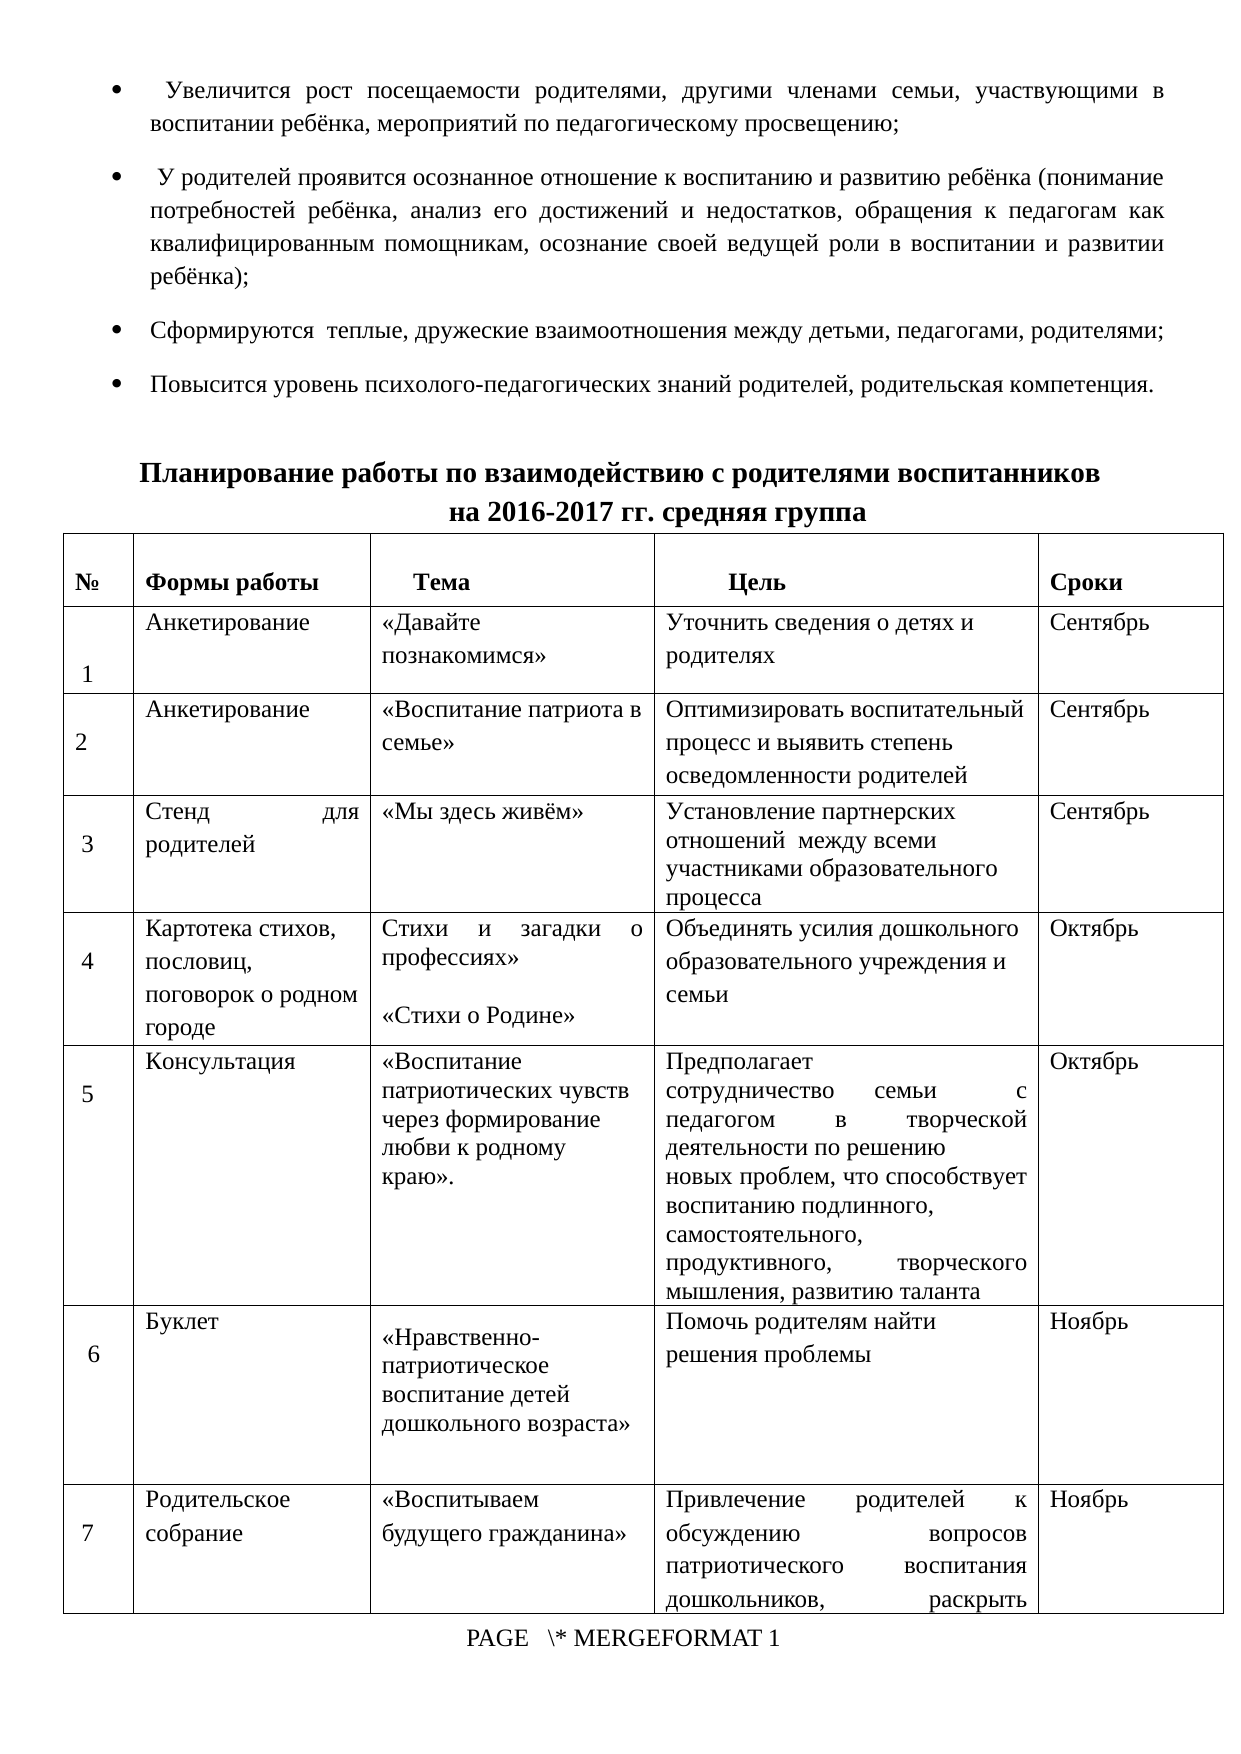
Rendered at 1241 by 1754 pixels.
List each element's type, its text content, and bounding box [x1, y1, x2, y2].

table_cell «Нравственно-патриотическое воспитание детей дошкольного возраста» [371, 1306, 654, 1483]
table_cell 2 [64, 694, 133, 795]
table_cell 7 [64, 1485, 133, 1612]
table_cell 3 [64, 796, 133, 912]
table_cell 1 [64, 607, 133, 693]
list Повысится уровень психолого-педагогических знаний родителей, родительская компетенция. [112, 369, 1165, 397]
table_cell Сентябрь [1039, 607, 1223, 693]
text Планирование работы по взаимодействию с родителями воспитанников [75, 456, 1165, 489]
table_cell Установление партнерских отношений между всеми участниками образовательного процесса [655, 796, 1038, 912]
table_header Цель [655, 534, 1038, 606]
table_header Тема [371, 534, 654, 606]
table_cell «Воспитание патриотических чувств через формирование любви к родному краю». [371, 1046, 654, 1305]
table_cell Уточнить сведения о детях и родителях [655, 607, 1038, 693]
table_cell «Воспитание патриота в семье» [371, 694, 654, 795]
table_cell «Давайте познакомимся» [371, 607, 654, 693]
table_cell Октябрь [1039, 913, 1223, 1045]
table_cell «Мы здесь живём» [371, 796, 654, 912]
table_cell Стихи и загадки о профессиях» «Стихи о Родине» [371, 913, 654, 1045]
table_cell Буклет [134, 1306, 370, 1483]
table_cell Анкетирование [134, 694, 370, 795]
table_cell Стенд для родителей [134, 796, 370, 912]
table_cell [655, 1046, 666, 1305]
table_cell Объединять усилия дошкольного образовательного учреждения и семьи [655, 913, 1038, 1045]
table_cell Октябрь [1039, 1046, 1223, 1305]
table_header Сроки [1039, 534, 1223, 606]
list Увеличится рост посещаемости родителями, другими членами семьи, участвующими в воспитании ребёнка, мероприятий по педагогическому просвещению; [112, 75, 1165, 137]
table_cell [371, 1485, 654, 1612]
table_header № [64, 534, 133, 606]
table_cell Ноябрь [1039, 1485, 1223, 1612]
list Сформируются теплые, дружеские взаимоотношения между детьми, педагогами, родителями; [112, 315, 1165, 343]
table_cell Картотека стихов, пословиц, поговорок о родном городе [134, 913, 370, 1045]
list У родителей проявится осознанное отношение к воспитанию и развитию ребёнка (понимание потребностей ребёнка, анализ его достижений и недостатков, обращения к педагогам как квалифицированным помощникам, осознание своей ведущей роли в воспитании и развитии ребёнка); [112, 162, 1165, 290]
table_cell 5 [64, 1046, 133, 1305]
table_cell Сентябрь [1039, 694, 1223, 795]
table_cell 6 [64, 1306, 133, 1483]
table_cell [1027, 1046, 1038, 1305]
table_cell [134, 1485, 370, 1612]
table_cell Помочь родителям найти решения проблемы [655, 1306, 1038, 1483]
table_header Формы работы [134, 534, 370, 606]
table_cell Ноябрь [1039, 1306, 1223, 1483]
table_cell Анкетирование [134, 607, 370, 693]
table_cell Сентябрь [1039, 796, 1223, 912]
table_cell Консультация [134, 1046, 370, 1305]
text на 2016-2017 гг. средняя группа [150, 494, 1165, 528]
table_cell Оптимизировать воспитательный процесс и выявить степень осведомленности родителей [655, 694, 1038, 795]
table_cell 4 [64, 913, 133, 1045]
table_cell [655, 1485, 1038, 1612]
